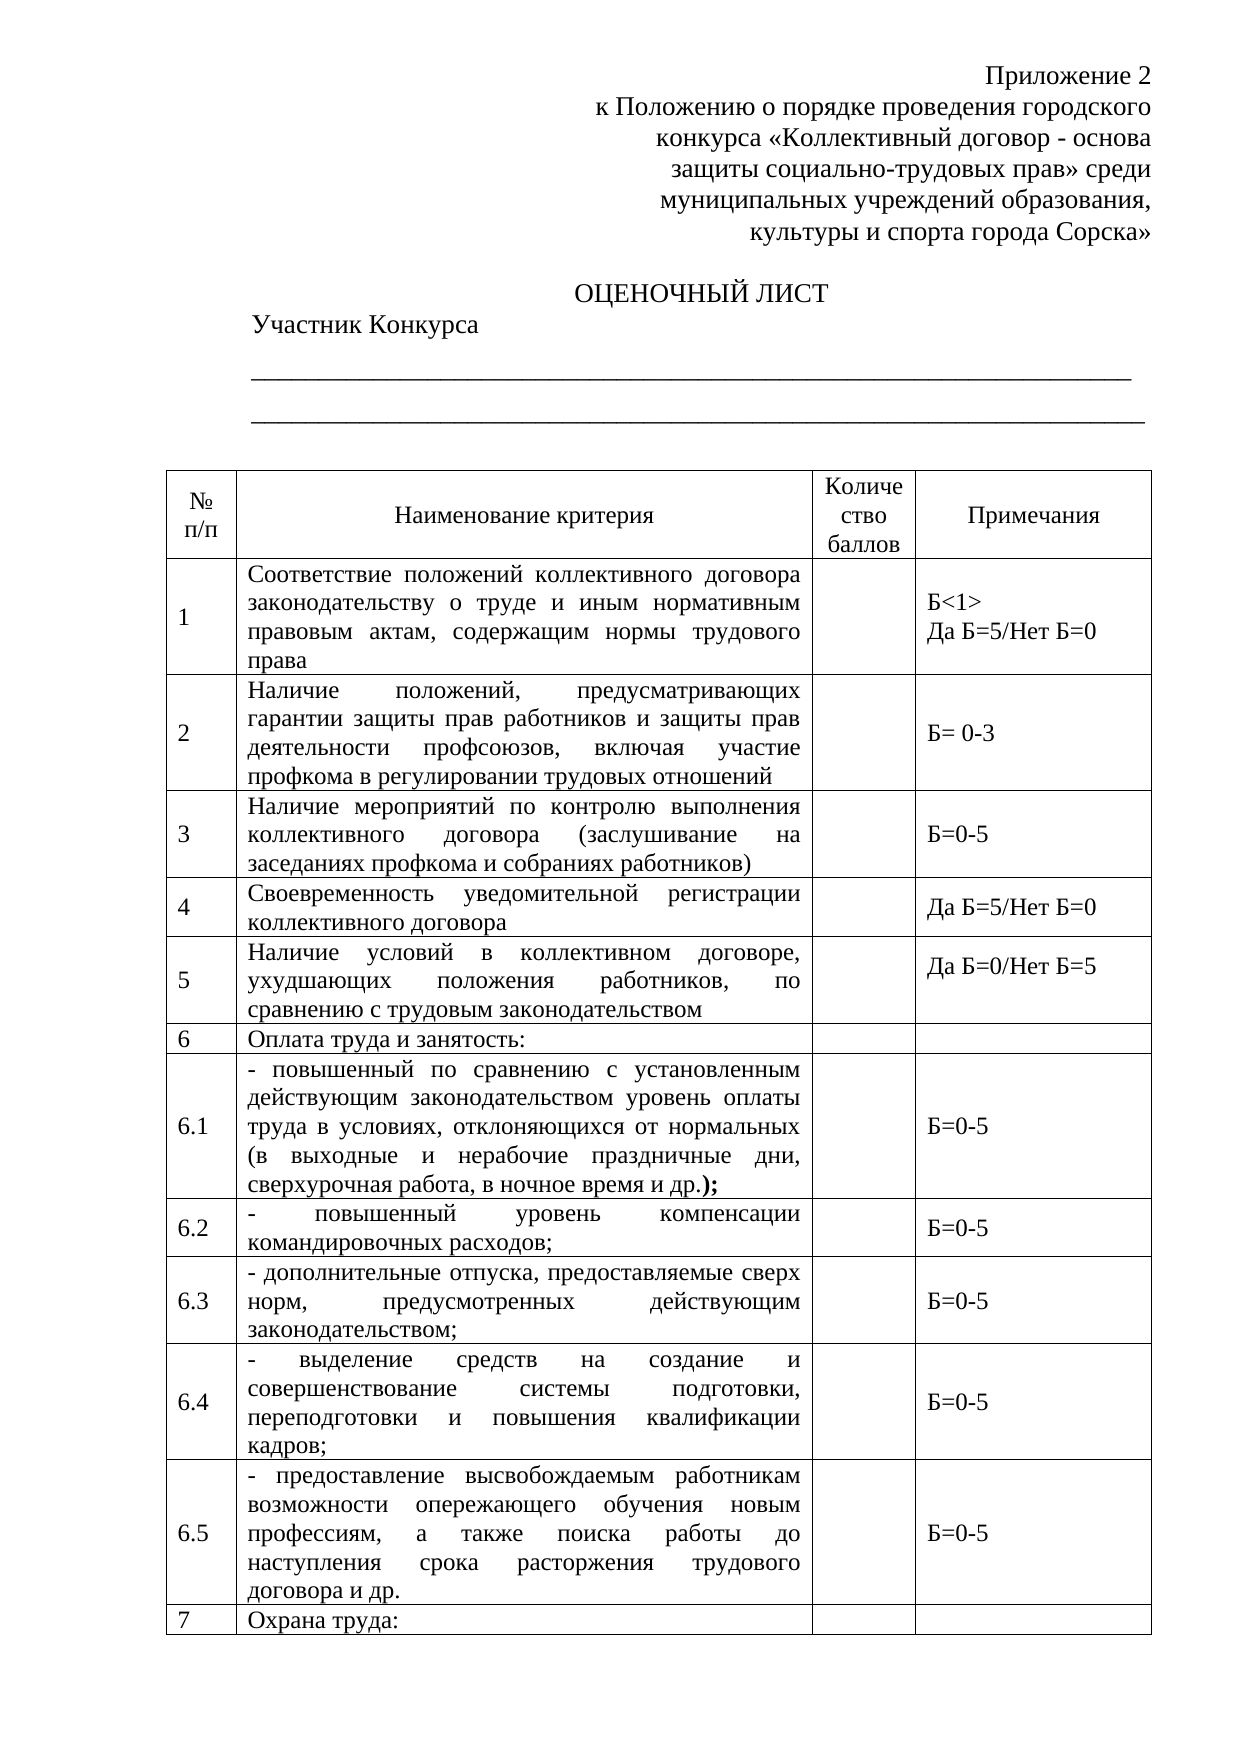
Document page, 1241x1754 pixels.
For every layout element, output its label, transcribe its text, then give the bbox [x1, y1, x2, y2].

table_cell Б=0-5 [916, 791, 1151, 877]
table_cell Б=0-5 [916, 1199, 1151, 1256]
table_cell [813, 1054, 915, 1197]
table_cell [916, 1024, 1151, 1053]
table_cell 6.3 [167, 1257, 236, 1343]
text __________________________________________________________________ [177, 396, 1152, 427]
table_cell [813, 1257, 915, 1343]
table_cell 6.5 [167, 1460, 236, 1604]
text к Положению о порядке проведения городского [177, 90, 1152, 121]
table_cell Б=0-5 [916, 1257, 1151, 1343]
table_cell [813, 559, 915, 674]
table_cell Наличие мероприятий по контролю выполнения коллективного договора (заслушивание на заседаниях профкома и собраниях работников) [237, 791, 812, 877]
table_cell [813, 1199, 915, 1256]
text Приложение 2 [177, 59, 1152, 90]
table_cell Да Б=5/Нет Б=0 [916, 878, 1151, 936]
table_cell 7 [167, 1605, 236, 1634]
table_cell Наличие положений, предусматривающих гарантии защиты прав работников и защиты прав деятельности профсоюзов, включая участие профкома в регулировании трудовых отношений [237, 675, 812, 790]
table_cell Соответствие положений коллективного договора законодательству о труде и иным нормативным правовым актам, содержащим нормы трудового права [237, 559, 812, 674]
table_cell [813, 675, 915, 790]
table_cell Б<1> Да Б=5/Нет Б=0 [916, 559, 1151, 674]
table_cell 3 [167, 791, 236, 877]
table_header Наименование критерия [237, 471, 812, 558]
table_cell - предоставление высвобождаемым работникам возможности опережающего обучения новым профессиям, а также поиска работы до наступления срока расторжения трудового договора и др. [237, 1460, 812, 1604]
text конкурса «Коллективный договор - основа [177, 121, 1152, 152]
text Участник Конкурса [177, 308, 1152, 339]
table_cell 6.2 [167, 1199, 236, 1256]
table_cell Б=0-5 [916, 1344, 1151, 1459]
table_cell Наличие условий в коллективном договоре, ухудшающих положения работников, по сравнению с трудовым законодательством [237, 937, 812, 1023]
table_header № п/п [167, 471, 236, 558]
table_cell [813, 1344, 915, 1459]
table_cell 1 [167, 559, 236, 674]
table_cell Б= 0-3 [916, 675, 1151, 790]
text культуры и спорта города Сорска» [177, 215, 1152, 246]
table_cell 2 [167, 675, 236, 790]
table_cell [813, 1024, 915, 1053]
table_header Примечания [916, 471, 1151, 558]
table_cell [813, 1605, 915, 1634]
table_cell [813, 878, 915, 936]
table_cell [813, 937, 915, 1023]
table_cell Оплата труда и занятость: [237, 1024, 812, 1053]
table_cell Охрана труда: [237, 1605, 812, 1634]
text муниципальных учреждений образования, [177, 184, 1152, 215]
table_cell - выделение средств на создание и совершенствование системы подготовки, переподготовки и повышения квалификации кадров; [237, 1344, 812, 1459]
table_cell - дополнительные отпуска, предоставляемые сверх норм, предусмотренных действующим законодательством; [237, 1257, 812, 1343]
table_cell [813, 1460, 915, 1604]
table_cell [813, 791, 915, 877]
table_cell Да Б=0/Нет Б=5 [916, 937, 1151, 1023]
text ОЦЕНОЧНЫЙ ЛИСТ [177, 277, 1152, 308]
table_cell [916, 1605, 1151, 1634]
text защиты социально-трудовых прав» среди [177, 152, 1152, 184]
table_cell 4 [167, 878, 236, 936]
table_header Количество баллов [813, 471, 915, 558]
text _________________________________________________________________ [177, 352, 1152, 383]
table_cell 5 [167, 937, 236, 1023]
table_cell 6.4 [167, 1344, 236, 1459]
table_cell - повышенный по сравнению с установленным действующим законодательством уровень оплаты труда в условиях, отклоняющихся от нормальных (в выходные и нерабочие праздничные дни, сверхурочная работа, в ночное время и др.); [237, 1054, 812, 1197]
table_cell Б=0-5 [916, 1054, 1151, 1197]
table_cell 6.1 [167, 1054, 236, 1197]
table_cell Своевременность уведомительной регистрации коллективного договора [237, 878, 812, 936]
table_cell 6 [167, 1024, 236, 1053]
table_cell - повышенный уровень компенсации командировочных расходов; [237, 1199, 812, 1256]
table_cell Б=0-5 [916, 1460, 1151, 1604]
